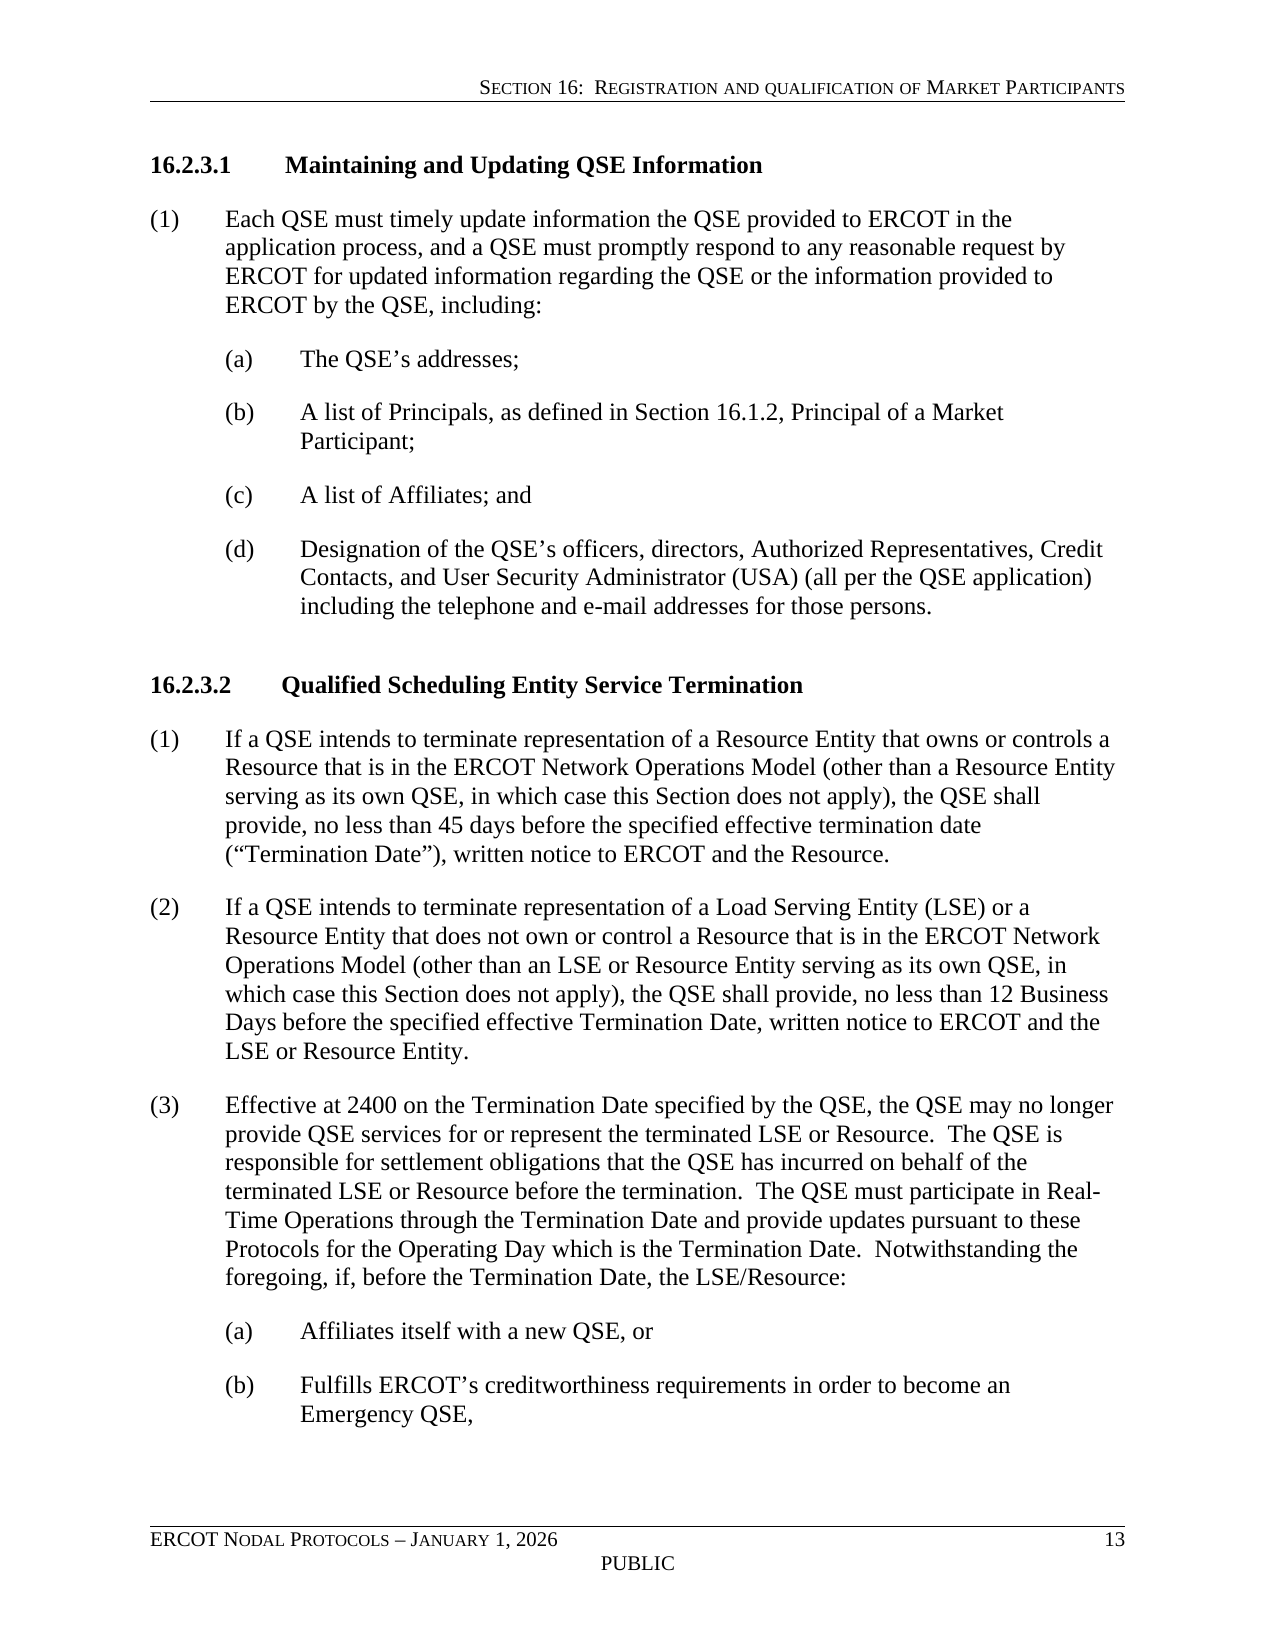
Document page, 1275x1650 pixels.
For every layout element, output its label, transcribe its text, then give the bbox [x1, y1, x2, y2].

list (b) A list of Principals, as defined in Section 16.1.2, Principal of a Market Participant; [225, 397, 1125, 455]
text 16.2.3.2 Qualified Scheduling Entity Service Termination [150, 670, 1125, 699]
text (3) Effective at 2400 on the Termination Date specified by the QSE, the QSE may no longer provide QSE services for or represent the terminated LSE or Resource. The QSE is responsible for settlement obligations that the QSE has incurred on behalf of the terminated LSE or Resource before the termination. The QSE must participate in Real-Time Operations through the Termination Date and provide updates pursuant to these Protocols for the Operating Day which is the Termination Date. Notwithstanding the foregoing, if, before the Termination Date, the LSE/Resource: [150, 1090, 1125, 1291]
list (a) Affiliates itself with a new QSE, or [225, 1316, 1125, 1345]
list (c) A list of Affiliates; and [225, 480, 1125, 509]
list (d) Designation of the QSE’s officers, directors, Authorized Representatives, Credit Contacts, and User Security Administrator (USA) (all per the QSE application) including the telephone and e-mail addresses for those persons. [225, 534, 1125, 620]
list (b) Fulfills ERCOT’s creditworthiness requirements in order to become an Emergency QSE, [225, 1370, 1125, 1427]
list (a) The QSE’s addresses; [225, 344, 1125, 372]
list (1) Each QSE must timely update information the QSE provided to ERCOT in the application process, and a QSE must promptly respond to any reasonable request by ERCOT for updated information regarding the QSE or the information provided to ERCOT by the QSE, including: [150, 204, 1125, 319]
text (2) If a QSE intends to terminate representation of a Load Serving Entity (LSE) or a Resource Entity that does not own or control a Resource that is in the ERCOT Network Operations Model (other than an LSE or Resource Entity serving as its own QSE, in which case this Section does not apply), the QSE shall provide, no less than 12 Business Days before the specified effective Termination Date, written notice to ERCOT and the LSE or Resource Entity. [150, 892, 1125, 1065]
subtitle 16.2.3.1 Maintaining and Updating QSE Information [150, 150, 1125, 179]
text (1) If a QSE intends to terminate representation of a Resource Entity that owns or controls a Resource that is in the ERCOT Network Operations Model (other than a Resource Entity serving as its own QSE, in which case this Section does not apply), the QSE shall provide, no less than 45 days before the specified effective termination date (“Termination Date”), written notice to ERCOT and the Resource. [150, 724, 1125, 867]
